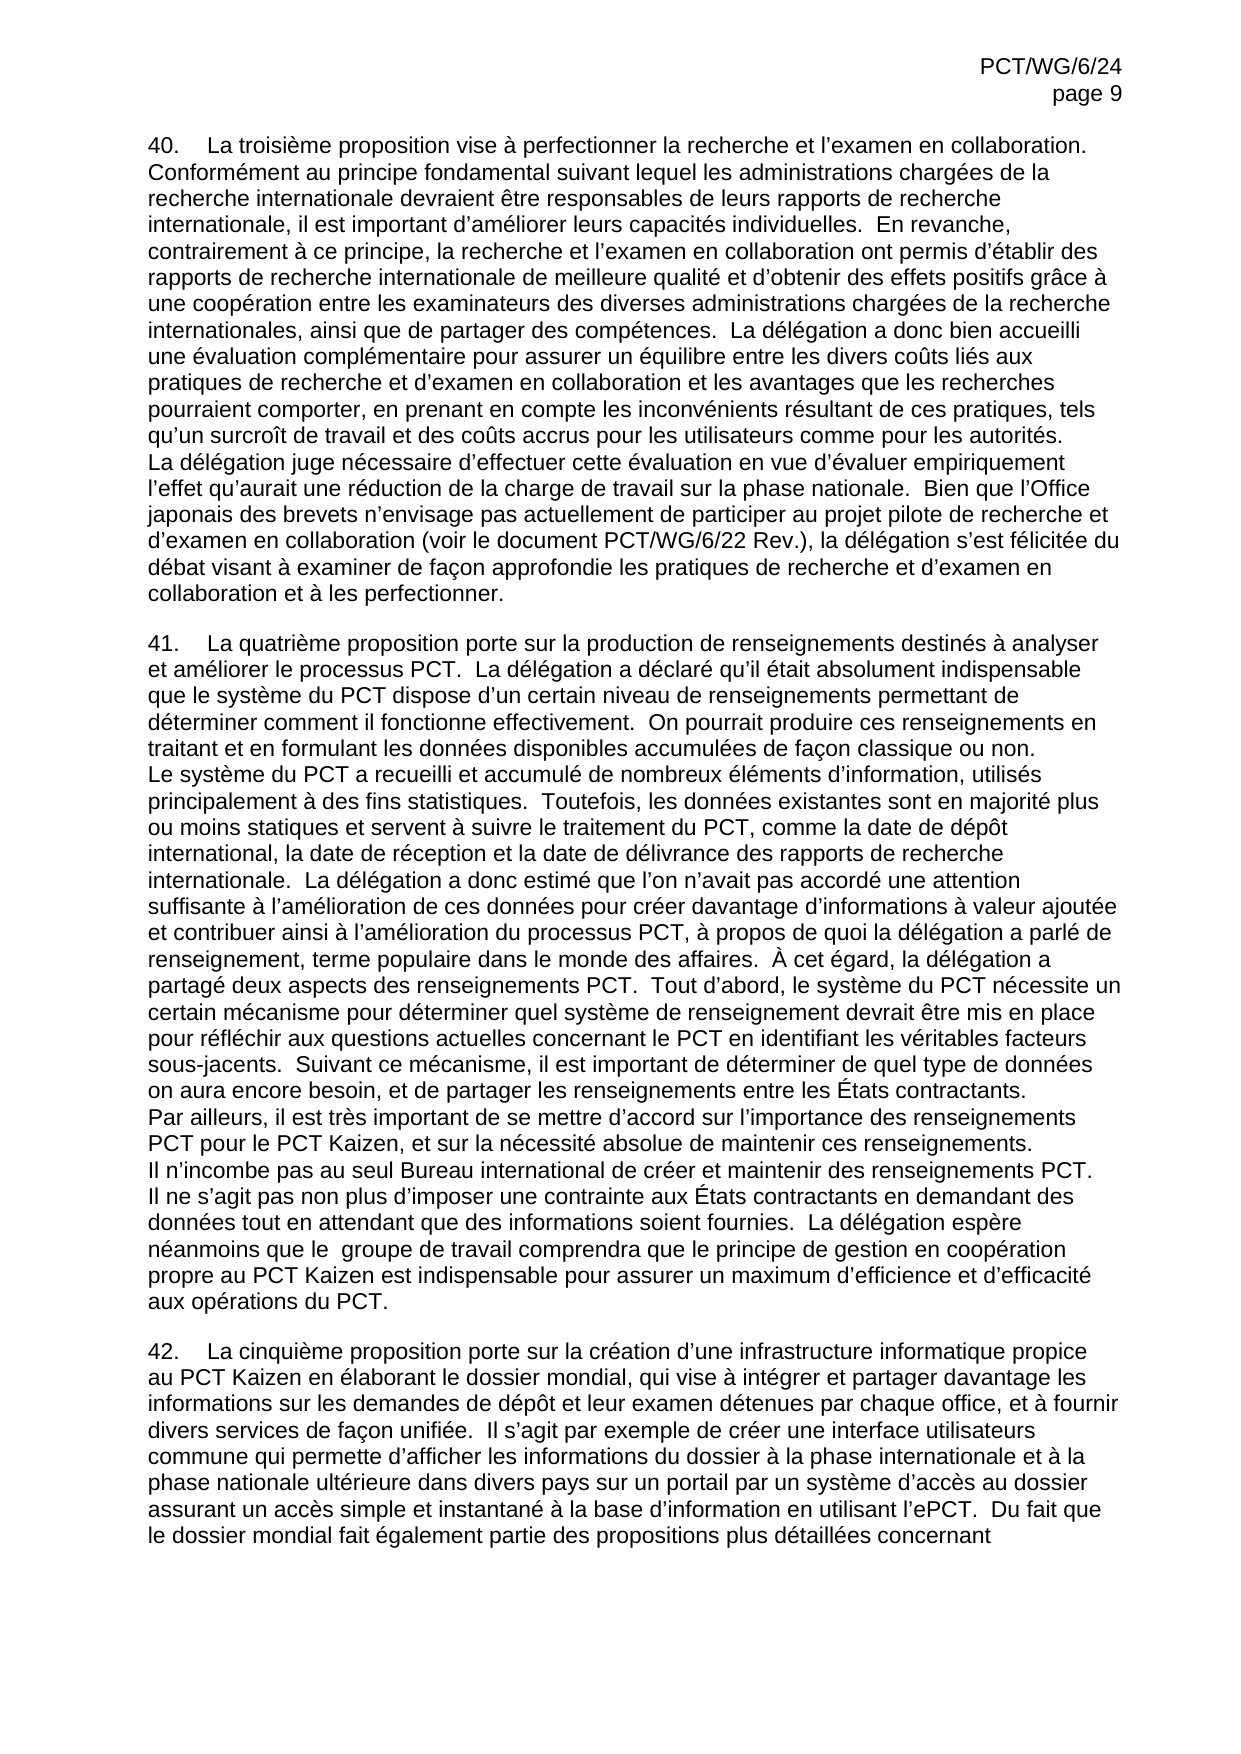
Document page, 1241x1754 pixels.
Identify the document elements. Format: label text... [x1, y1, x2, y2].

text La troisième proposition vise à perfectionner la recherche et l’examen en collaboration. Conformément au principe fondamental suivant lequel les administrations chargées de la recherche internationale devraient être responsables de leurs rapports de recherche internationale, il est important d’améliorer leurs capacités individuelles. En revanche, contrairement à ce principe, la recherche et l’examen en collaboration ont permis d’établir des rapports de recherche internationale de meilleure qualité et d’obtenir des effets positifs grâce à une coopération entre les examinateurs des diverses administrations chargées de la recherche internationales, ainsi que de partager des compétences. La délégation a donc bien accueilli une évaluation complémentaire pour assurer un équilibre entre les divers coûts liés aux pratiques de recherche et d’examen en collaboration et les avantages que les recherches pourraient comporter, en prenant en compte les inconvénients résultant de ces pratiques, tels qu’un surcroît de travail et des coûts accrus pour les utilisateurs comme pour les autorités. La délégation juge nécessaire d’effectuer cette évaluation en vue d’évaluer empiriquement l’effet qu’aurait une réduction de la charge de travail sur la phase nationale. Bien que l’Office japonais des brevets n’envisage pas actuellement de participer au projet pilote de recherche et d’examen en collaboration (voir le document PCT/WG/6/22 Rev.), la délégation s’est félicitée du débat visant à examiner de façon approfondie les pratiques de recherche et d’examen en collaboration et à les perfectionner. [148, 132, 1122, 607]
text La cinquième proposition porte sur la création d’une infrastructure informatique propice au PCT Kaizen en élaborant le dossier mondial, qui vise à intégrer et partager davantage les informations sur les demandes de dépôt et leur examen détenues par chaque office, et à fournir divers services de façon unifiée. Il s’agit par exemple de créer une interface utilisateurs commune qui permette d’afficher les informations du dossier à la phase internationale et à la phase nationale ultérieure dans divers pays sur un portail par un système d’accès au dossier assurant un accès simple et instantané à la base d’information en utilisant l’ePCT. Du fait que le dossier mondial fait également partie des propositions plus détaillées concernant [148, 1338, 1122, 1548]
text La quatrième proposition porte sur la production de renseignements destinés à analyser et améliorer le processus PCT. La délégation a déclaré qu’il était absolument indispensable que le système du PCT dispose d’un certain niveau de renseignements permettant de déterminer comment il fonctionne effectivement. On pourrait produire ces renseignements en traitant et en formulant les données disponibles accumulées de façon classique ou non. Le système du PCT a recueilli et accumulé de nombreux éléments d’information, utilisés principalement à des fins statistiques. Toutefois, les données existantes sont en majorité plus ou moins statiques et servent à suivre le traitement du PCT, comme la date de dépôt international, la date de réception et la date de délivrance des rapports de recherche internationale. La délégation a donc estimé que l’on n’avait pas accordé une attention suffisante à l’amélioration de ces données pour créer davantage d’informations à valeur ajoutée et contribuer ainsi à l’amélioration du processus PCT, à propos de quoi la délégation a parlé de renseignement, terme populaire dans le monde des affaires. À cet égard, la délégation a partagé deux aspects des renseignements PCT. Tout d’abord, le système du PCT nécessite un certain mécanisme pour déterminer quel système de renseignement devrait être mis en place pour réfléchir aux questions actuelles concernant le PCT en identifiant les véritables facteurs sous-jacents. Suivant ce mécanisme, il est important de déterminer de quel type de données on aura encore besoin, et de partager les renseignements entre les États contractants. Par ailleurs, il est très important de se mettre d’accord sur l’importance des renseignements PCT pour le PCT Kaizen, et sur la nécessité absolue de maintenir ces renseignements. Il n’incombe pas au seul Bureau international de créer et maintenir des renseignements PCT. Il ne s’agit pas non plus d’imposer une contrainte aux États contractants en demandant des données tout en attendant que des informations soient fournies. La délégation espère néanmoins que le groupe de travail comprendra que le principe de gestion en coopération propre au PCT Kaizen est indispensable pour assurer un maximum d’efficience et d’efficacité aux opérations du PCT. [148, 629, 1122, 1315]
